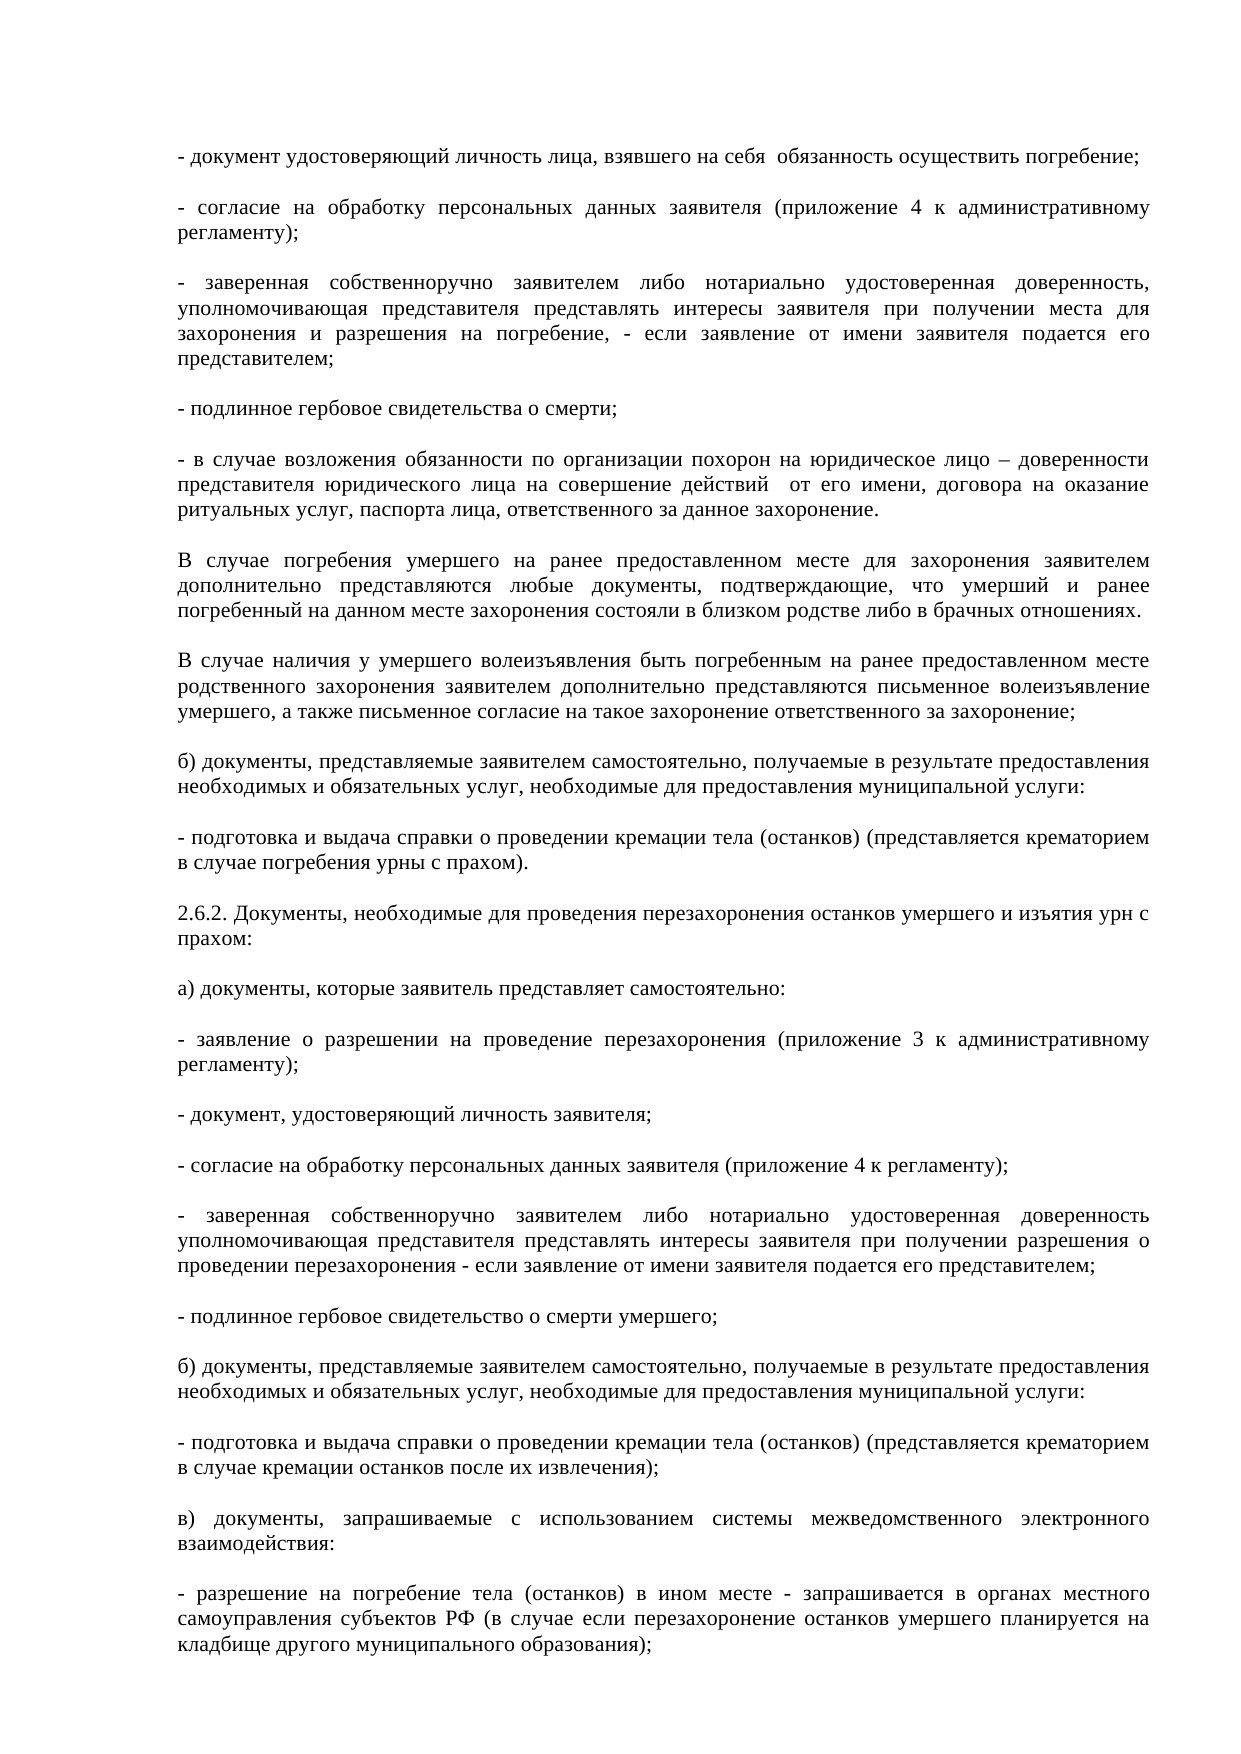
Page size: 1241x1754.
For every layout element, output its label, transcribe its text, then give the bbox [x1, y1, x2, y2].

text 2.6.2. Документы, необходимые для проведения перезахоронения останков умершего и изъятия урн с прахом: [177, 874, 1152, 950]
text - разрешение на погребение тела (останков) в ином месте - запрашивается в органах местного самоуправления субъектов РФ (в случае если перезахоронение останков умершего планируется на кладбище другого муниципального образования); [177, 1555, 1152, 1656]
text - подлинное гербовое свидетельство о смерти умершего; [177, 1278, 1152, 1328]
text - документ, удостоверяющий личность заявителя; [177, 1076, 1152, 1126]
text - заверенная собственноручно заявителем либо нотариально удостоверенная доверенность уполномочивающая представителя представлять интересы заявителя при получении разрешения о проведении перезахоронения - если заявление от имени заявителя подается его представителем; [177, 1177, 1152, 1278]
text В случае наличия у умершего волеизъявления быть погребенным на ранее предоставленном месте родственного захоронения заявителем дополнительно представляются письменное волеизъявление умершего, а также письменное согласие на такое захоронение ответственного за захоронение; [177, 622, 1152, 723]
text - согласие на обработку персональных данных заявителя (приложение 4 к административному регламенту); [177, 168, 1152, 244]
text - документ удостоверяющий личность лица, взявшего на себя обязанность осуществить погребение; [177, 118, 1152, 168]
text - заверенная собственноручно заявителем либо нотариально удостоверенная доверенность, уполномочивающая представителя представлять интересы заявителя при получении места для захоронения и разрешения на погребение, - если заявление от имени заявителя подается его представителем; [177, 244, 1152, 370]
text б) документы, представляемые заявителем самостоятельно, получаемые в результате предоставления необходимых и обязательных услуг, необходимые для предоставления муниципальной услуги: [177, 1328, 1152, 1404]
text - в случае возложения обязанности по организации похорон на юридическое лицо – доверенности представителя юридического лица на совершение действий от его имени, договора на оказание ритуальных услуг, паспорта лица, ответственного за данное захоронение. [177, 446, 1152, 521]
text - подготовка и выдача справки о проведении кремации тела (останков) (представляется крематорием в случае кремации останков после их извлечения); [177, 1404, 1152, 1479]
text - согласие на обработку персональных данных заявителя (приложение 4 к регламенту); [177, 1126, 1152, 1177]
text В случае погребения умершего на ранее предоставленном месте для захоронения заявителем дополнительно представляются любые документы, подтверждающие, что умерший и ранее погребенный на данном месте захоронения состояли в близком родстве либо в брачных отношениях. [177, 521, 1152, 622]
text - подготовка и выдача справки о проведении кремации тела (останков) (представляется крематорием в случае погребения урны с прахом). [177, 799, 1152, 874]
text - заявление о разрешении на проведение перезахоронения (приложение 3 к административному регламенту); [177, 1000, 1152, 1076]
text - подлинное гербовое свидетельства о смерти; [177, 370, 1152, 421]
text а) документы, которые заявитель представляет самостоятельно: [177, 950, 1152, 1000]
text б) документы, представляемые заявителем самостоятельно, получаемые в результате предоставления необходимых и обязательных услуг, необходимые для предоставления муниципальной услуги: [177, 723, 1152, 799]
text в) документы, запрашиваемые с использованием системы межведомственного электронного взаимодействия: [177, 1479, 1152, 1555]
